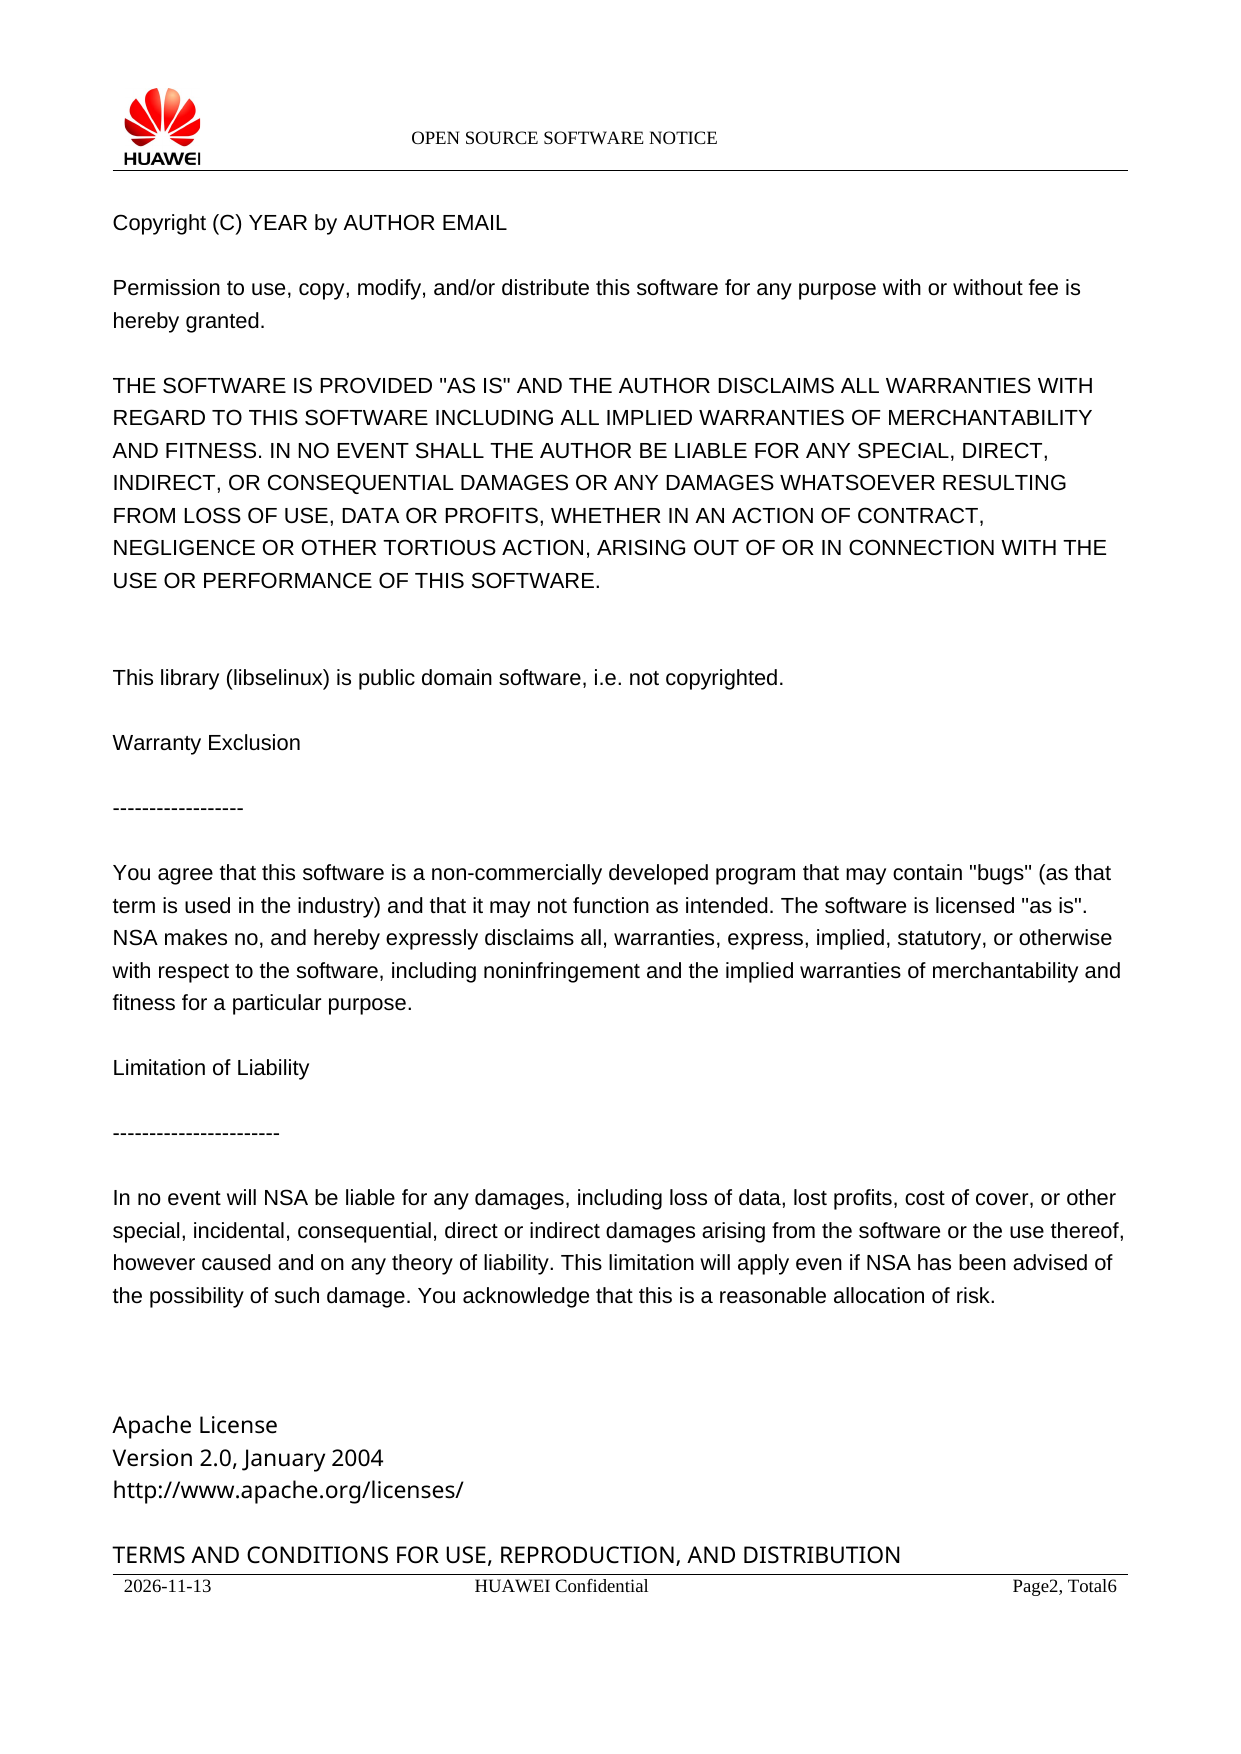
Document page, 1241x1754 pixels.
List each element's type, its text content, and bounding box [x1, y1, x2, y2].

text Version 2.0, January 2004 [112, 1441, 1128, 1474]
text THE SOFTWARE IS PROVIDED "AS IS" AND THE AUTHOR DISCLAIMS ALL WARRANTIES WITH REGARD TO THIS SOFTWARE INCLUDING ALL IMPLIED WARRANTIES OF MERCHANTABILITY AND FITNESS. IN NO EVENT SHALL THE AUTHOR BE LIABLE FOR ANY SPECIAL, DIRECT, INDIRECT, OR CONSEQUENTIAL DAMAGES OR ANY DAMAGES WHATSOEVER RESULTING FROM LOSS OF USE, DATA OR PROFITS, WHETHER IN AN ACTION OF CONTRACT, NEGLIGENCE OR OTHER TORTIOUS ACTION, ARISING OUT OF OR IN CONNECTION WITH THE USE OR PERFORMANCE OF THIS SOFTWARE. [112, 369, 1128, 596]
text You agree that this software is a non-commercially developed program that may contain "bugs" (as that term is used in the industry) and that it may not function as intended. The software is licensed "as is". NSA makes no, and hereby expressly disclaims all, warranties, express, implied, statutory, or otherwise with respect to the software, including noninfringement and the implied warranties of merchantability and fitness for a particular purpose. [112, 856, 1128, 1019]
text Apache License [112, 1409, 1128, 1441]
text ------------------ [112, 791, 1128, 824]
text Permission to use, copy, modify, and/or distribute this software for any purpose with or without fee is hereby granted. [112, 271, 1128, 336]
text This library (libselinux) is public domain software, i.e. not copyrighted. [112, 661, 1128, 694]
text In no event will NSA be liable for any damages, including loss of data, lost profits, cost of cover, or other special, incidental, consequential, direct or indirect damages arising from the software or the use thereof, however caused and on any theory of liability. This limitation will apply even if NSA has been advised of the possibility of such damage. You acknowledge that this is a reasonable allocation of risk. [112, 1181, 1128, 1311]
text http://www.apache.org/licenses/ [112, 1474, 1128, 1506]
text Copyright (C) YEAR by AUTHOR EMAIL [112, 206, 1128, 239]
text TERMS AND CONDITIONS FOR USE, REPRODUCTION, AND DISTRIBUTION [112, 1539, 1128, 1571]
text Warranty Exclusion [112, 726, 1128, 759]
text ----------------------- [112, 1116, 1128, 1149]
picture [124, 88, 201, 165]
text Limitation of Liability [112, 1051, 1128, 1084]
